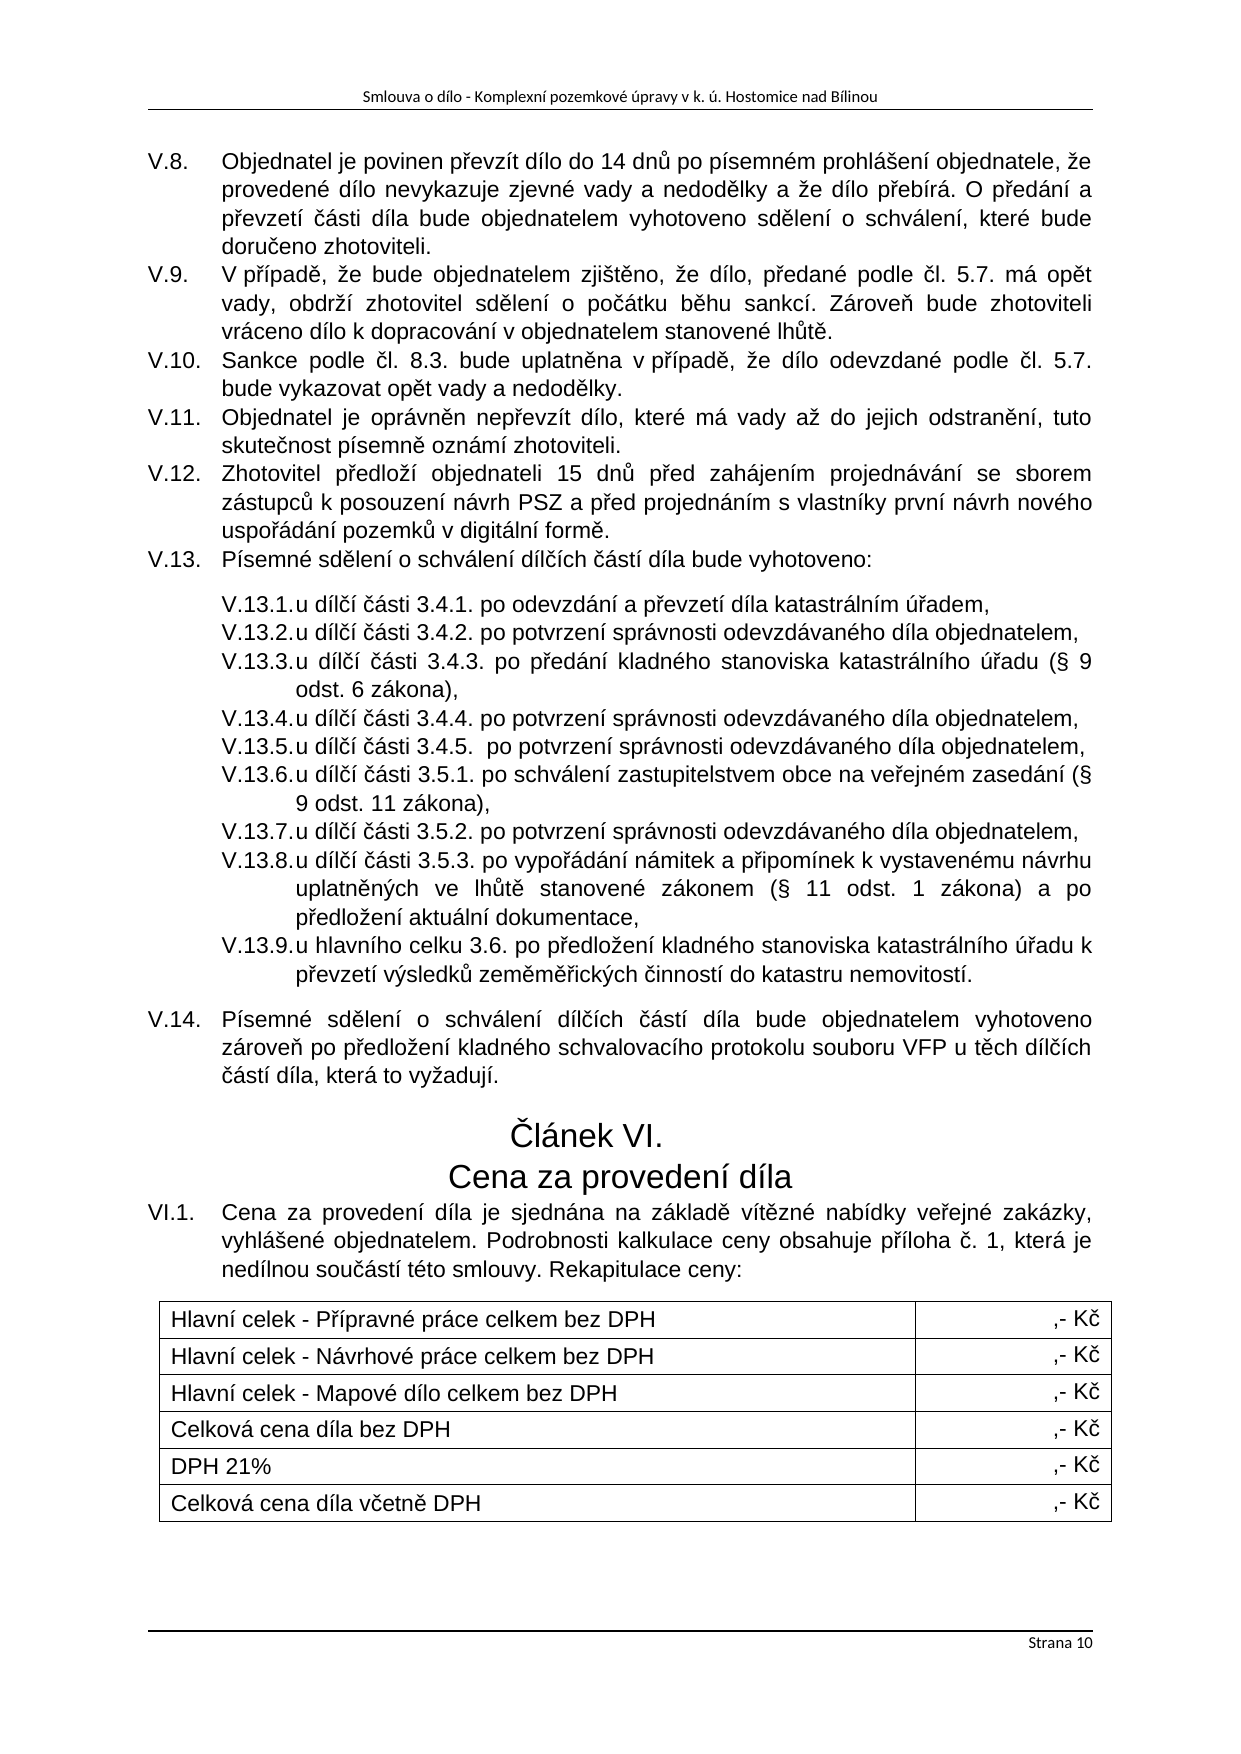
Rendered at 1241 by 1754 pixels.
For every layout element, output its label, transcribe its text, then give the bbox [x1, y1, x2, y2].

table_cell Hlavní celek - Mapové dílo celkem bez DPH [160, 1375, 915, 1411]
subtitle Cena za provedení díla [148, 1116, 1093, 1196]
table_header Hlavní celek - Přípravné práce celkem bez DPH [160, 1302, 915, 1337]
table_cell DPH 21% [160, 1449, 915, 1484]
table_cell ,- Kč [916, 1339, 1111, 1374]
text u dílčí části 3.4.3. po předání kladného stanoviska katastrálního úřadu (§ 9 odst. 6 zákona), [221, 648, 1093, 702]
text u dílčí části 3.4.2. po potvrzení správnosti odevzdávaného díla objednatelem, [221, 619, 1093, 646]
list Písemné sdělení o schválení dílčích částí díla bude vyhotoveno: [148, 546, 1093, 572]
table_cell Celková cena díla včetně DPH [160, 1485, 915, 1521]
list Sankce podle čl. 8.3. bude uplatněna v případě, že dílo odevzdané podle čl. 5.7. bude vykazovat opět vady a nedodělky. [148, 347, 1093, 401]
table_cell Hlavní celek - Návrhové práce celkem bez DPH [160, 1339, 915, 1374]
list Zhotovitel předloží objednateli 15 dnů před zahájením projednávání se sborem zástupců k posouzení návrh PSZ a před projednáním s vlastníky první návrh nového uspořádání pozemků v digitální formě. [148, 460, 1093, 544]
table_cell ,- Kč [916, 1412, 1111, 1447]
table_cell ,- Kč [916, 1485, 1111, 1521]
list Objednatel je oprávněn nepřevzít dílo, které má vady až do jejich odstranění, tuto skutečnost písemně oznámí zhotoviteli. [148, 403, 1093, 458]
list Objednatel je povinen převzít dílo do 14 dnů po písemném prohlášení objednatele, že provedené dílo nevykazuje zjevné vady a nedodělky a že dílo přebírá. O předání a převzetí části díla bude objednatelem vyhotoveno sdělení o schválení, které bude doručeno zhotoviteli. [148, 148, 1093, 259]
table_cell Celková cena díla bez DPH [160, 1412, 915, 1447]
list V případě, že bude objednatelem zjištěno, že dílo, předané podle čl. 5.7. má opět vady, obdrží zhotovitel sdělení o počátku běhu sankcí. Zároveň bude zhotoviteli vráceno dílo k dopracování v objednatelem stanovené lhůtě. [148, 261, 1093, 344]
table_cell ,- Kč [916, 1375, 1111, 1411]
table_header ,- Kč [916, 1302, 1111, 1337]
text u dílčí části 3.5.2. po potvrzení správnosti odevzdávaného díla objednatelem, [221, 818, 1093, 845]
list Písemné sdělení o schválení dílčích částí díla bude objednatelem vyhotoveno zároveň po předložení kladného schvalovacího protokolu souboru VFP u těch dílčích částí díla, která to vyžadují. [148, 1006, 1093, 1089]
text u dílčí části 3.4.1. po odevzdání a převzetí díla katastrálním úřadem, [221, 591, 1093, 617]
text u dílčí části 3.4.4. po potvrzení správnosti odevzdávaného díla objednatelem, [221, 704, 1093, 731]
table_cell ,- Kč [916, 1449, 1111, 1484]
text u dílčí části 3.5.1. po schválení zastupitelstvem obce na veřejném zasedání (§ 9 odst. 11 zákona), [221, 761, 1093, 816]
text u hlavního celku 3.6. po předložení kladného stanoviska katastrálního úřadu k převzetí výsledků zeměměřických činností do katastru nemovitostí. [221, 932, 1093, 987]
text u dílčí části 3.5.3. po vypořádání námitek a připomínek k vystavenému návrhu uplatněných ve lhůtě stanovené zákonem (§ 11 odst. 1 zákona) a po předložení aktuální dokumentace, [221, 847, 1093, 930]
list Cena za provedení díla je sjednána na základě vítězné nabídky veřejné zakázky, vyhlášené objednatelem. Podrobnosti kalkulace ceny obsahuje příloha č. 1, která je nedílnou součástí této smlouvy. Rekapitulace ceny: [148, 1199, 1093, 1282]
text u dílčí části 3.4.5. po potvrzení správnosti odevzdávaného díla objednatelem, [221, 733, 1093, 759]
